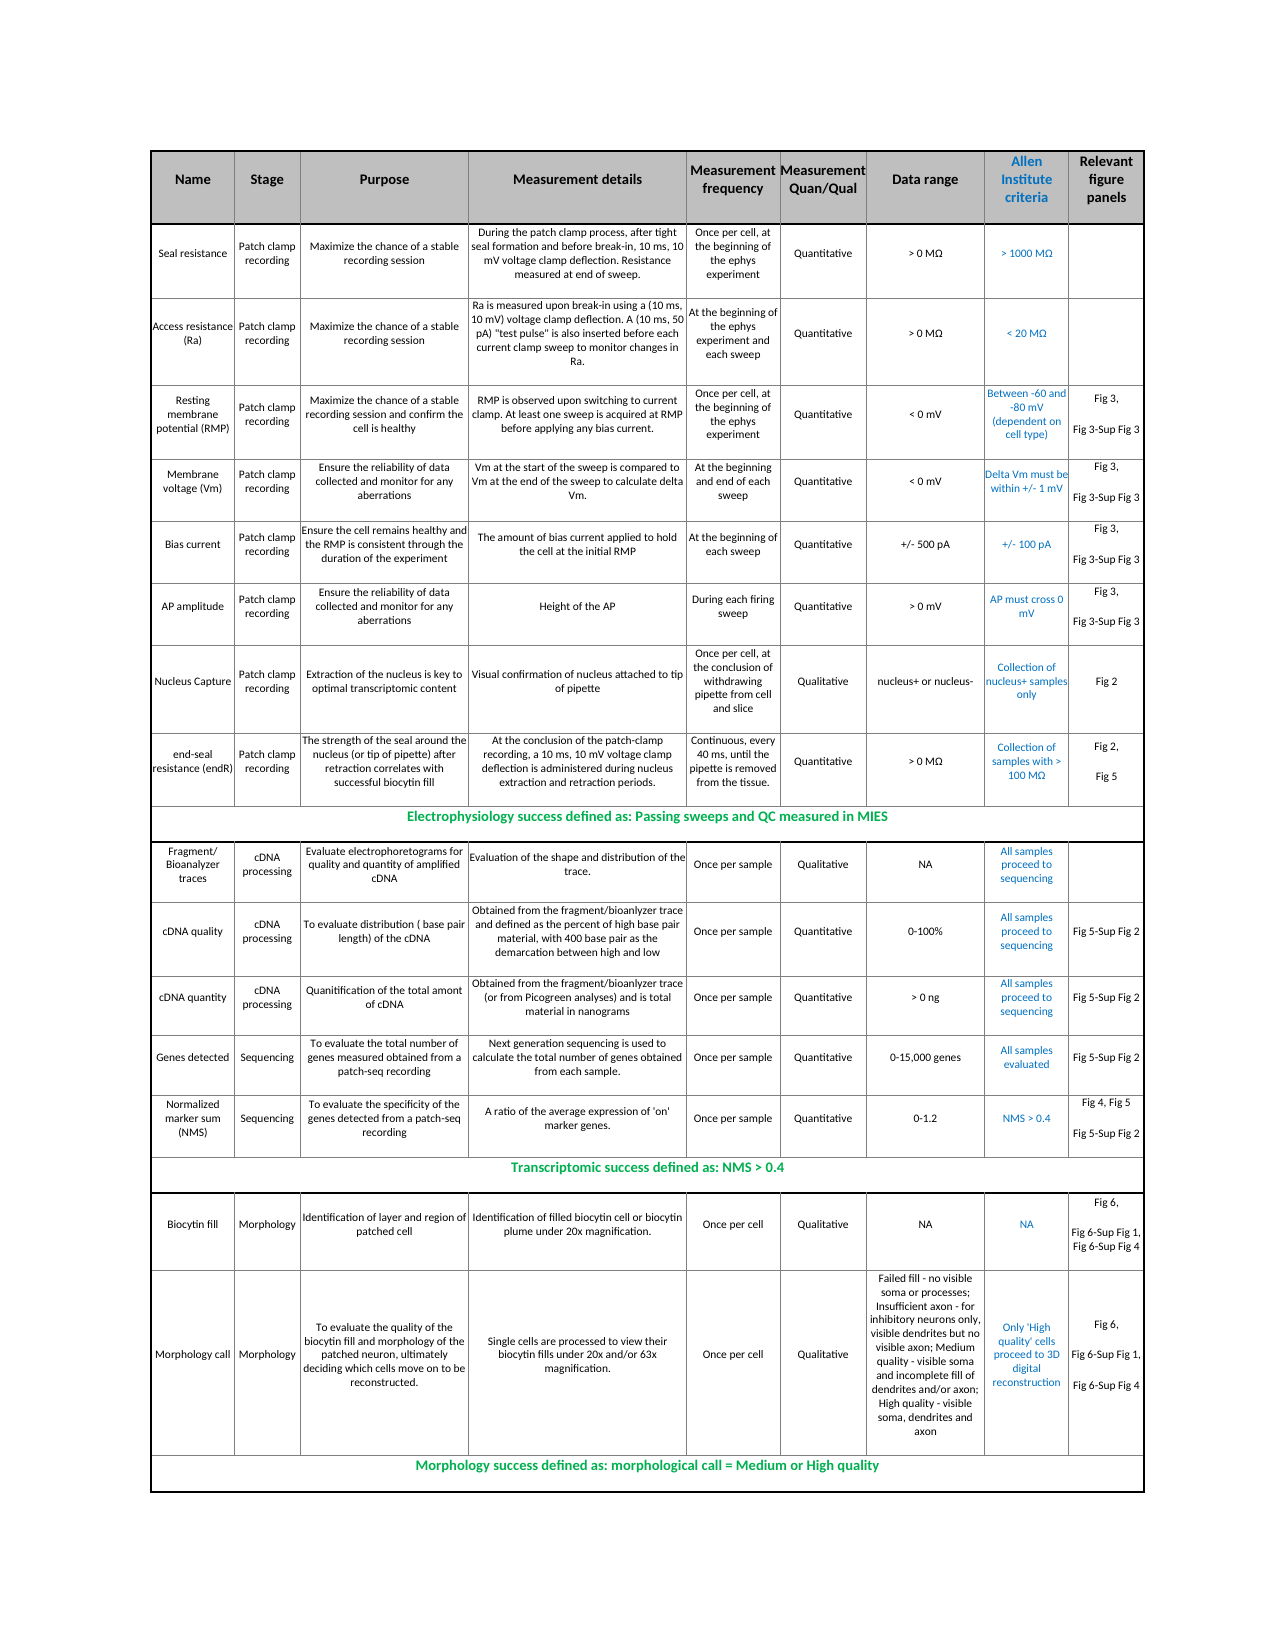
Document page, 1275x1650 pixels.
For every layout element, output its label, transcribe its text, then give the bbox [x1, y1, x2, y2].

table_cell Transcriptomic success defined as: NMS > 0.4 [152, 1158, 1143, 1192]
table_cell AP amplitude [152, 584, 234, 645]
table_cell All samples proceed to sequencing [985, 903, 1068, 976]
table_cell Evaluate electrophoretograms for quality and quantity of amplified cDNA [301, 843, 468, 902]
table_cell cDNA processing [235, 977, 300, 1035]
table_cell Once per cell, at the conclusion of withdrawing pipette from cell and slice [687, 646, 780, 732]
table_cell Quantitative [781, 299, 866, 385]
table_cell Seal resistance [152, 225, 234, 298]
table_cell Fig 6, Fig 6-Sup Fig 1, Fig 6-Sup Fig 4 [1069, 1271, 1143, 1455]
table_cell Morphology call [152, 1271, 234, 1455]
table_cell Once per sample [687, 843, 780, 902]
table_cell During each firing sweep [687, 584, 780, 645]
table_cell To evaluate the quality of the biocytin fill and morphology of the patched neuron, ultimately deciding which cells move on to be reconstructed. [301, 1271, 468, 1455]
table_cell cDNA processing [235, 903, 300, 976]
table_cell Fig 3, Fig 3-Sup Fig 3 [1069, 584, 1143, 645]
table_cell > 0 mV [867, 584, 984, 645]
table_cell Next generation sequencing is used to calculate the total number of genes obtained from each sample. [469, 1036, 686, 1095]
table_cell Fig 5-Sup Fig 2 [1069, 903, 1143, 976]
table_header Purpose [301, 152, 468, 223]
table_header Data range [867, 152, 984, 223]
table_cell [1069, 299, 1143, 385]
table_cell Quanitification of the total amont of cDNA [301, 977, 468, 1035]
table_cell All samples proceed to sequencing [985, 843, 1068, 902]
table_cell Patch clamp recording [235, 225, 300, 298]
table_cell Fig 3, Fig 3-Sup Fig 3 [1069, 386, 1143, 458]
table_cell 0-100% [867, 903, 984, 976]
table_cell Quantitative [781, 734, 866, 806]
table_cell cDNA quantity [152, 977, 234, 1035]
table_cell > 0 MΩ [867, 225, 984, 298]
table_cell Fig 5-Sup Fig 2 [1069, 977, 1143, 1035]
table_cell < 0 mV [867, 386, 984, 458]
table_cell Quantitative [781, 386, 866, 458]
table_cell 0-1.2 [867, 1096, 984, 1157]
table_cell At the beginning and end of each sweep [687, 460, 780, 521]
table_cell Quantitative [781, 584, 866, 645]
table_cell < 0 mV [867, 460, 984, 521]
table_cell Ensure the cell remains healthy and the RMP is consistent through the duration of the experiment [301, 522, 468, 583]
table_header Stage [235, 152, 300, 223]
table_cell Morphology success defined as: morphological call = Medium or High quality [152, 1456, 1143, 1491]
table_cell Delta Vm must be within +/- 1 mV [985, 460, 1068, 521]
table_cell Obtained from the fragment/bioanlyzer trace (or from Picogreen analyses) and is total material in nanograms [469, 977, 686, 1035]
table_cell Ra is measured upon break-in using a (10 ms, 10 mV) voltage clamp deflection. A (10 ms, 50 pA) "test pulse" is also inserted before each current clamp sweep to monitor changes in Ra. [469, 299, 686, 385]
table_cell Patch clamp recording [235, 386, 300, 458]
table_cell Qualitative [781, 646, 866, 732]
table_cell Collection of samples with > 100 MΩ [985, 734, 1068, 806]
table_cell RMP is observed upon switching to current clamp. At least one sweep is acquired at RMP before applying any bias current. [469, 386, 686, 458]
table_cell > 0 MΩ [867, 299, 984, 385]
table_cell cDNA processing [235, 843, 300, 902]
table_cell NMS > 0.4 [985, 1096, 1068, 1157]
table_cell To evaluate the specificity of the genes detected from a patch-seq recording [301, 1096, 468, 1157]
table_cell [1069, 225, 1143, 298]
table_cell NA [867, 1194, 984, 1270]
table_header Allen Institute criteria [985, 152, 1068, 223]
table_cell > 0 MΩ [867, 734, 984, 806]
table_cell Quantitative [781, 1096, 866, 1157]
table_cell 0-15,000 genes [867, 1036, 984, 1095]
table_cell [1069, 843, 1143, 902]
table_cell To evaluate distribution ( base pair length) of the cDNA [301, 903, 468, 976]
table_cell Qualitative [781, 1271, 866, 1455]
table_cell Normalized marker sum (NMS) [152, 1096, 234, 1157]
table_cell Patch clamp recording [235, 460, 300, 521]
table_cell All samples evaluated [985, 1036, 1068, 1095]
table_cell Failed fill - no visible soma or processes; Insufficient axon - for inhibitory neurons only, visible dendrites but no visible axon; Medium quality - visible soma and incomplete fill of dendrites and/or axon; High quality - visible soma, dendrites and axon [867, 1271, 984, 1455]
table_cell Quantitative [781, 903, 866, 976]
table_cell To evaluate the total number of genes measured obtained from a patch-seq recording [301, 1036, 468, 1095]
table_cell Quantitative [781, 460, 866, 521]
table_cell Once per sample [687, 977, 780, 1035]
table_cell Only 'High quality' cells proceed to 3D digital reconstruction [985, 1271, 1068, 1455]
table_cell Nucleus Capture [152, 646, 234, 732]
table_cell Single cells are processed to view their biocytin fills under 20x and/or 63x magnification. [469, 1271, 686, 1455]
table_cell Access resistance (Ra) [152, 299, 234, 385]
table_cell Maximize the chance of a stable recording session [301, 299, 468, 385]
table_cell Ensure the reliability of data collected and monitor for any aberrations [301, 460, 468, 521]
table_cell Biocytin fill [152, 1194, 234, 1270]
table_cell Fig 2, Fig 5 [1069, 734, 1143, 806]
table_cell cDNA quality [152, 903, 234, 976]
table_cell Height of the AP [469, 584, 686, 645]
table_cell A ratio of the average expression of 'on' marker genes. [469, 1096, 686, 1157]
table_cell Once per sample [687, 1036, 780, 1095]
table_cell Patch clamp recording [235, 734, 300, 806]
table_cell Identification of layer and region of patched cell [301, 1194, 468, 1270]
table_cell Quantitative [781, 977, 866, 1035]
table_cell Evaluation of the shape and distribution of the trace. [469, 843, 686, 902]
table_cell Once per sample [687, 903, 780, 976]
table_cell Once per cell, at the beginning of the ephys experiment [687, 386, 780, 458]
table_cell Fragment/Bioanalyzer traces [152, 843, 234, 902]
table_cell Identification of filled biocytin cell or biocytin plume under 20x magnification. [469, 1194, 686, 1270]
table_cell Resting membrane potential (RMP) [152, 386, 234, 458]
table_header Measurement frequency [687, 152, 780, 223]
table_cell Quantitative [781, 1036, 866, 1095]
table_cell At the conclusion of the patch-clamp recording, a 10 ms, 10 mV voltage clamp deflection is administered during nucleus extraction and retraction periods. [469, 734, 686, 806]
table_cell end-seal resistance (endR) [152, 734, 234, 806]
table_cell > 1000 MΩ [985, 225, 1068, 298]
table_cell +/- 100 pA [985, 522, 1068, 583]
table_header Measurement details [469, 152, 686, 223]
table_cell Ensure the reliability of data collected and monitor for any aberrations [301, 584, 468, 645]
table_cell Morphology [235, 1271, 300, 1455]
table_cell Quantitative [781, 522, 866, 583]
table_header Relevant figure panels [1069, 152, 1143, 223]
table_cell Fig 5-Sup Fig 2 [1069, 1036, 1143, 1095]
table_cell Qualitative [781, 843, 866, 902]
table_cell Patch clamp recording [235, 299, 300, 385]
table_cell Continuous, every 40 ms, until the pipette is removed from the tissue. [687, 734, 780, 806]
table_cell Visual confirmation of nucleus attached to tip of pipette [469, 646, 686, 732]
table_cell Morphology [235, 1194, 300, 1270]
table_cell At the beginning of the ephys experiment and each sweep [687, 299, 780, 385]
table_cell Patch clamp recording [235, 646, 300, 732]
table_cell The strength of the seal around the nucleus (or tip of pipette) after retraction correlates with successful biocytin fill [301, 734, 468, 806]
table_cell Fig 6, Fig 6-Sup Fig 1, Fig 6-Sup Fig 4 [1069, 1194, 1143, 1270]
table_cell Fig 3, Fig 3-Sup Fig 3 [1069, 522, 1143, 583]
table_cell Fig 3, Fig 3-Sup Fig 3 [1069, 460, 1143, 521]
table_header Measurement Quan/Qual [781, 152, 866, 223]
table_cell Between -60 and -80 mV (dependent on cell type) [985, 386, 1068, 458]
table_cell nucleus+ or nucleus- [867, 646, 984, 732]
table_cell Sequencing [235, 1036, 300, 1095]
table_cell Patch clamp recording [235, 584, 300, 645]
table_cell The amount of bias current applied to hold the cell at the initial RMP [469, 522, 686, 583]
table_cell AP must cross 0 mV [985, 584, 1068, 645]
table_cell Once per cell [687, 1271, 780, 1455]
table_cell NA [867, 843, 984, 902]
table_cell Fig 2 [1069, 646, 1143, 732]
table_cell Vm at the start of the sweep is compared to Vm at the end of the sweep to calculate delta Vm. [469, 460, 686, 521]
table_cell Once per cell [687, 1194, 780, 1270]
table_cell Patch clamp recording [235, 522, 300, 583]
table_cell All samples proceed to sequencing [985, 977, 1068, 1035]
table_cell Maximize the chance of a stable recording session [301, 225, 468, 298]
table_cell +/- 500 pA [867, 522, 984, 583]
table_cell > 0 ng [867, 977, 984, 1035]
table_cell Maximize the chance of a stable recording session and confirm the cell is healthy [301, 386, 468, 458]
table_cell At the beginning of each sweep [687, 522, 780, 583]
table_header Name [152, 152, 234, 223]
table_cell Once per cell, at the beginning of the ephys experiment [687, 225, 780, 298]
table_cell Electrophysiology success defined as: Passing sweeps and QC measured in MIES [152, 807, 1143, 841]
table_cell Sequencing [235, 1096, 300, 1157]
table_cell Obtained from the fragment/bioanlyzer trace and defined as the percent of high base pair material, with 400 base pair as the demarcation between high and low [469, 903, 686, 976]
table_cell < 20 MΩ [985, 299, 1068, 385]
table_cell Once per sample [687, 1096, 780, 1157]
table_cell Bias current [152, 522, 234, 583]
table_cell Extraction of the nucleus is key to optimal transcriptomic content [301, 646, 468, 732]
table_cell Fig 4, Fig 5 Fig 5-Sup Fig 2 [1069, 1096, 1143, 1157]
table_cell Qualitative [781, 1194, 866, 1270]
table_cell Quantitative [781, 225, 866, 298]
table_cell Collection of nucleus+ samples only [985, 646, 1068, 732]
table_cell NA [985, 1194, 1068, 1270]
table_cell During the patch clamp process, after tight seal formation and before break-in, 10 ms, 10 mV voltage clamp deflection. Resistance measured at end of sweep. [469, 225, 686, 298]
table_cell Genes detected [152, 1036, 234, 1095]
table_cell Membrane voltage (Vm) [152, 460, 234, 521]
